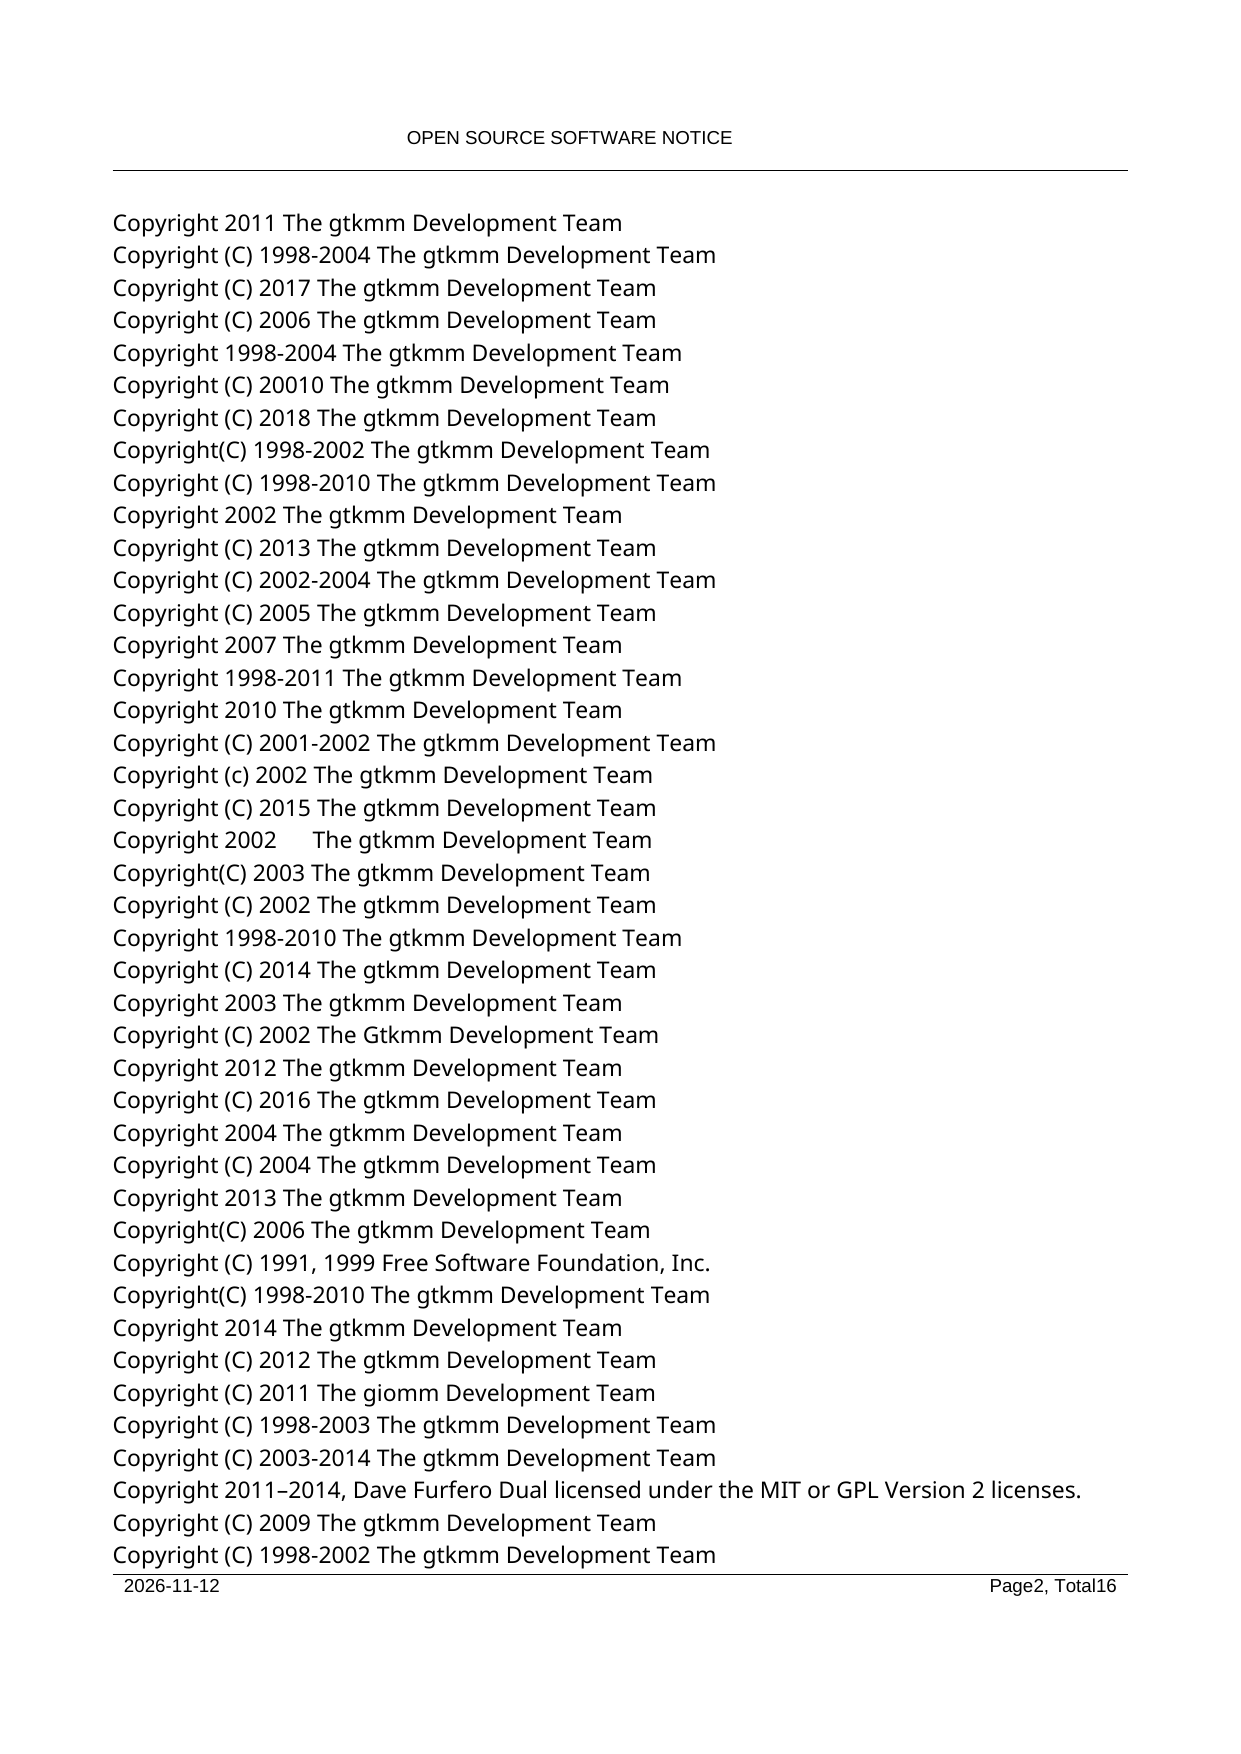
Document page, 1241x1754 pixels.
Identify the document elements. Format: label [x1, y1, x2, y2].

text [112, 206, 1128, 1571]
